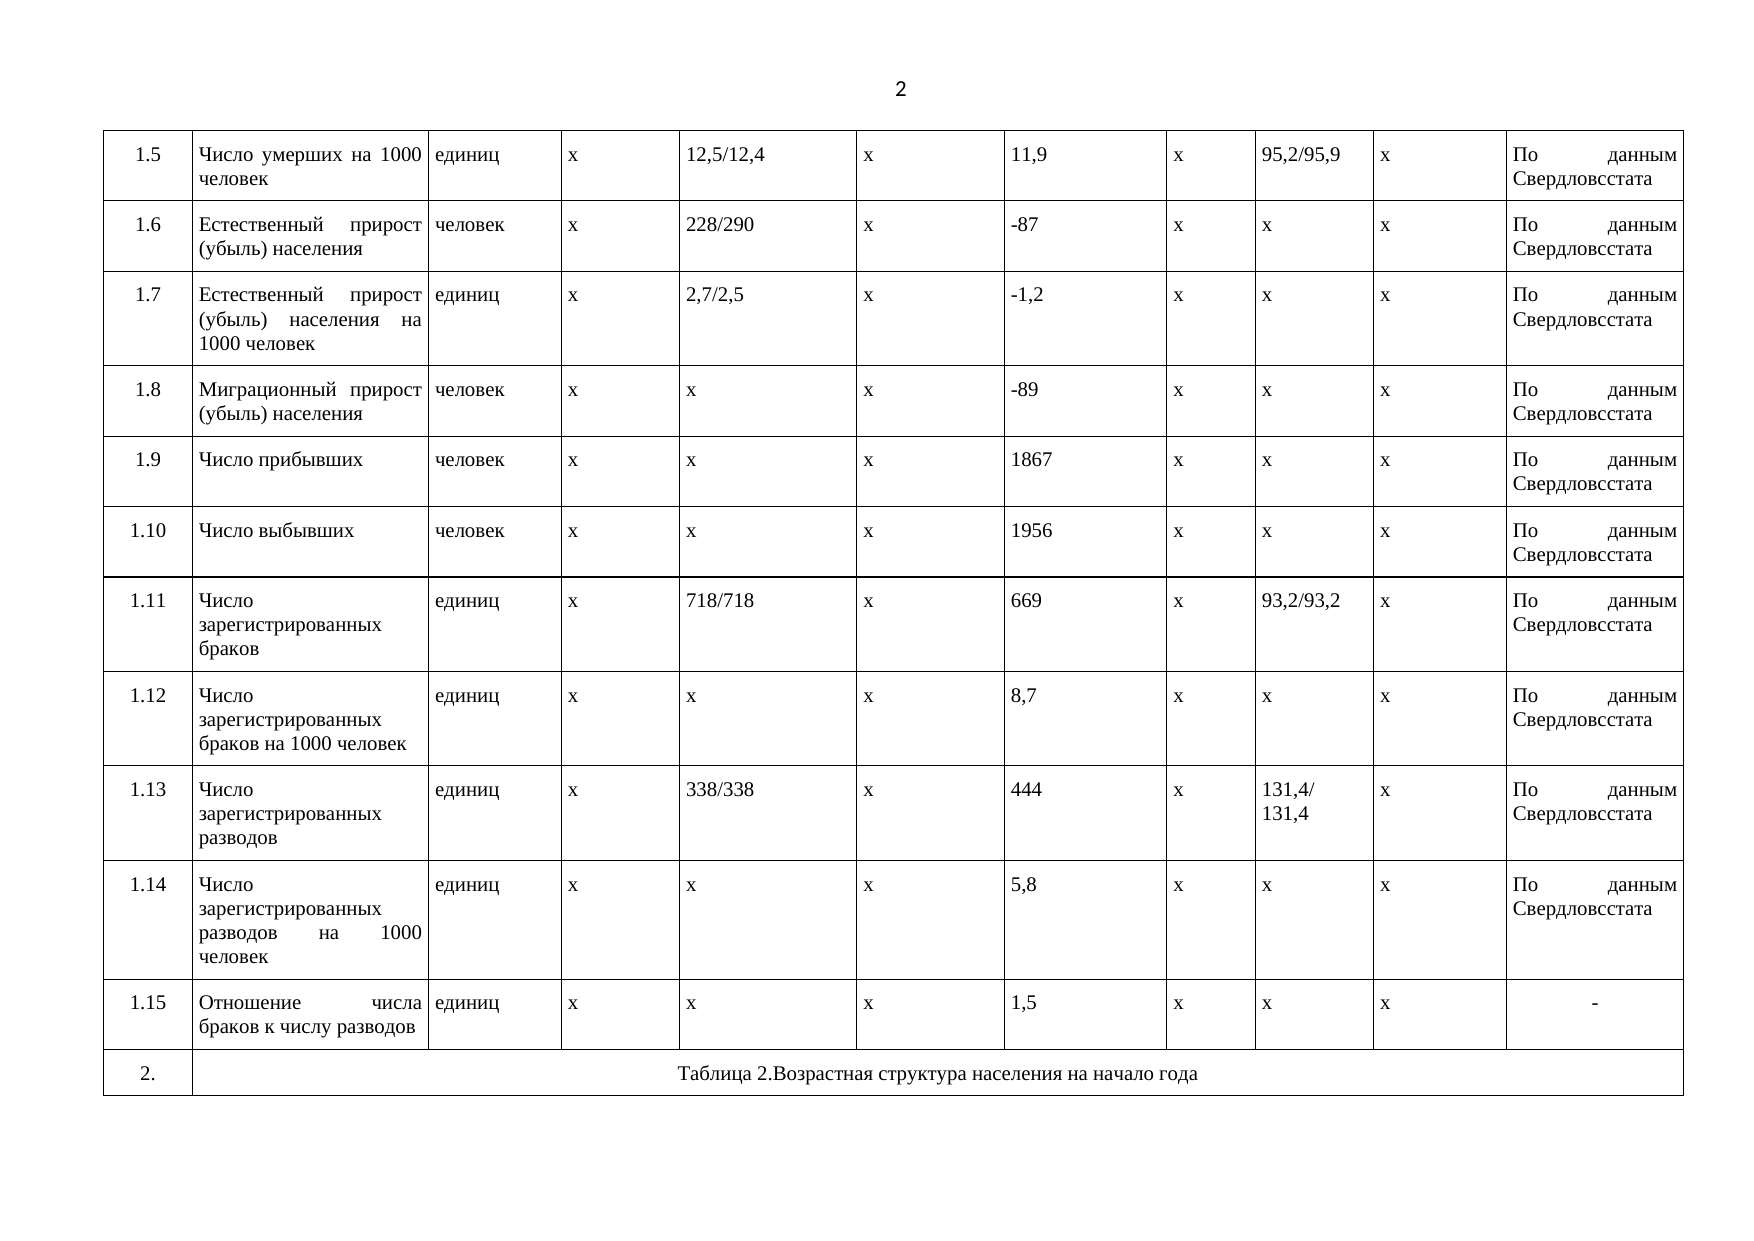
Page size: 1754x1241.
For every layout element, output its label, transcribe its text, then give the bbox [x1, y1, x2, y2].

table_cell х [857, 507, 1004, 576]
table_cell 1,5 [1005, 980, 1166, 1049]
table_cell х [1167, 578, 1255, 671]
table_cell х [680, 437, 856, 506]
table_cell 338/338 [680, 766, 856, 860]
table_cell х [1167, 507, 1255, 576]
table_cell Число зарегистрированных браков [193, 578, 428, 671]
table_cell человек [429, 437, 561, 506]
table_cell х [562, 672, 679, 765]
table_cell 1867 [1005, 437, 1166, 506]
table_cell х [562, 437, 679, 506]
table_cell х [1374, 507, 1506, 576]
table_cell 1956 [1005, 507, 1166, 576]
table_cell Число прибывших [193, 437, 428, 506]
table_cell х [1374, 131, 1506, 200]
table_cell человек [429, 201, 561, 271]
table_cell 444 [1005, 766, 1166, 860]
table_cell 1.14 [104, 861, 192, 978]
table_cell х [562, 201, 679, 271]
table_cell х [1167, 131, 1255, 200]
table_cell х [857, 672, 1004, 765]
table_cell х [1374, 766, 1506, 860]
table_cell х [1256, 507, 1373, 576]
table_cell х [1167, 861, 1255, 978]
table_cell х [680, 507, 856, 576]
table_cell -87 [1005, 201, 1166, 271]
table_cell единиц [429, 766, 561, 860]
table_cell -89 [1005, 366, 1166, 436]
table_cell 2,7/2,5 [680, 272, 856, 365]
table_cell Миграционный прирост (убыль) населения [193, 366, 428, 436]
table_cell 1.15 [104, 980, 192, 1049]
table_cell х [1256, 272, 1373, 365]
table_cell х [562, 131, 679, 200]
table_cell х [562, 366, 679, 436]
table_cell 1.5 [104, 131, 192, 200]
table_cell Отношение числа браков к числу разводов [193, 980, 428, 1049]
table_cell 1.8 [104, 366, 192, 436]
table_cell Естественный прирост (убыль) населения на 1000 человек [193, 272, 428, 365]
table_cell 2. [104, 1050, 192, 1095]
table_cell единиц [429, 272, 561, 365]
table_cell Число зарегистрированных разводов на 1000 человек [193, 861, 428, 978]
table_cell х [1374, 861, 1506, 978]
table_cell х [1256, 672, 1373, 765]
table_cell 1.10 [104, 507, 192, 576]
table_cell 12,5/12,4 [680, 131, 856, 200]
table_cell единиц [429, 672, 561, 765]
table_cell человек [429, 507, 561, 576]
table_cell 1.9 [104, 437, 192, 506]
table_cell х [562, 861, 679, 978]
table_cell 8,7 [1005, 672, 1166, 765]
table_cell х [680, 672, 856, 765]
table_cell 669 [1005, 578, 1166, 671]
table_cell х [1256, 980, 1373, 1049]
table_cell По данным Свердловсстата [1507, 672, 1683, 765]
table_cell По данным Свердловсстата [1507, 272, 1683, 365]
table_cell По данным Свердловсстата [1507, 861, 1683, 978]
table_cell Число умерших на 1000 человек [193, 131, 428, 200]
table_cell 1.7 [104, 272, 192, 365]
table_cell 131,4/ 131,4 [1256, 766, 1373, 860]
table_cell Число зарегистрированных браков на 1000 человек [193, 672, 428, 765]
table_cell х [562, 272, 679, 365]
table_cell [1507, 131, 1683, 200]
table_cell х [857, 980, 1004, 1049]
table_cell Число выбывших [193, 507, 428, 576]
table_cell единиц [429, 861, 561, 978]
table_cell По данным Свердловсстата [1507, 766, 1683, 860]
table_cell 1.12 [104, 672, 192, 765]
table_cell единиц [429, 980, 561, 1049]
table_cell х [857, 272, 1004, 365]
table_cell х [680, 861, 856, 978]
table_cell х [1374, 366, 1506, 436]
table_cell х [857, 861, 1004, 978]
table_cell 228/290 [680, 201, 856, 271]
table_cell Число зарегистрированных разводов [193, 766, 428, 860]
table_cell 93,2/93,2 [1256, 578, 1373, 671]
table_cell х [562, 578, 679, 671]
table_cell 1.6 [104, 201, 192, 271]
table_cell х [857, 201, 1004, 271]
table_cell 718/718 [680, 578, 856, 671]
table_cell х [562, 980, 679, 1049]
table_cell 1.11 [104, 578, 192, 671]
table_cell х [1374, 437, 1506, 506]
table_cell х [1256, 861, 1373, 978]
table_cell единиц [429, 131, 561, 200]
table_cell х [1167, 672, 1255, 765]
table_cell х [1167, 201, 1255, 271]
table_cell По данным Свердловсстата [1507, 366, 1683, 436]
table_cell х [1256, 437, 1373, 506]
table_cell х [857, 366, 1004, 436]
table_cell По данным Свердловсстата [1507, 437, 1683, 506]
table_cell Естественный прирост (убыль) населения [193, 201, 428, 271]
table_cell х [680, 366, 856, 436]
table_cell х [1374, 272, 1506, 365]
table_cell -1,2 [1005, 272, 1166, 365]
table_cell х [1256, 366, 1373, 436]
table_cell х [1374, 980, 1506, 1049]
table_cell х [1167, 437, 1255, 506]
table_cell - [1507, 980, 1683, 1049]
table_cell 95,2/95,9 [1256, 131, 1373, 200]
table_cell х [1256, 201, 1373, 271]
table_cell х [562, 766, 679, 860]
table_cell х [857, 766, 1004, 860]
table_cell Таблица 2.Возрастная структура населения на начало года [193, 1050, 1683, 1095]
table_cell х [1374, 201, 1506, 271]
table_cell 1.13 [104, 766, 192, 860]
table_cell 11,9 [1005, 131, 1166, 200]
table_cell х [857, 131, 1004, 200]
table_cell По данным Свердловсстата [1507, 507, 1683, 576]
table_cell х [1167, 366, 1255, 436]
table_cell х [1167, 272, 1255, 365]
table_cell единиц [429, 578, 561, 671]
table_cell По данным Свердловсстата [1507, 578, 1683, 671]
table_cell 5,8 [1005, 861, 1166, 978]
table_cell человек [429, 366, 561, 436]
table_cell х [562, 507, 679, 576]
table_cell х [1374, 672, 1506, 765]
table_cell х [1374, 578, 1506, 671]
table_cell х [857, 578, 1004, 671]
table_cell х [857, 437, 1004, 506]
table_cell х [680, 980, 856, 1049]
table_cell х [1167, 980, 1255, 1049]
table_cell По данным Свердловсстата [1507, 201, 1683, 271]
table_cell х [1167, 766, 1255, 860]
